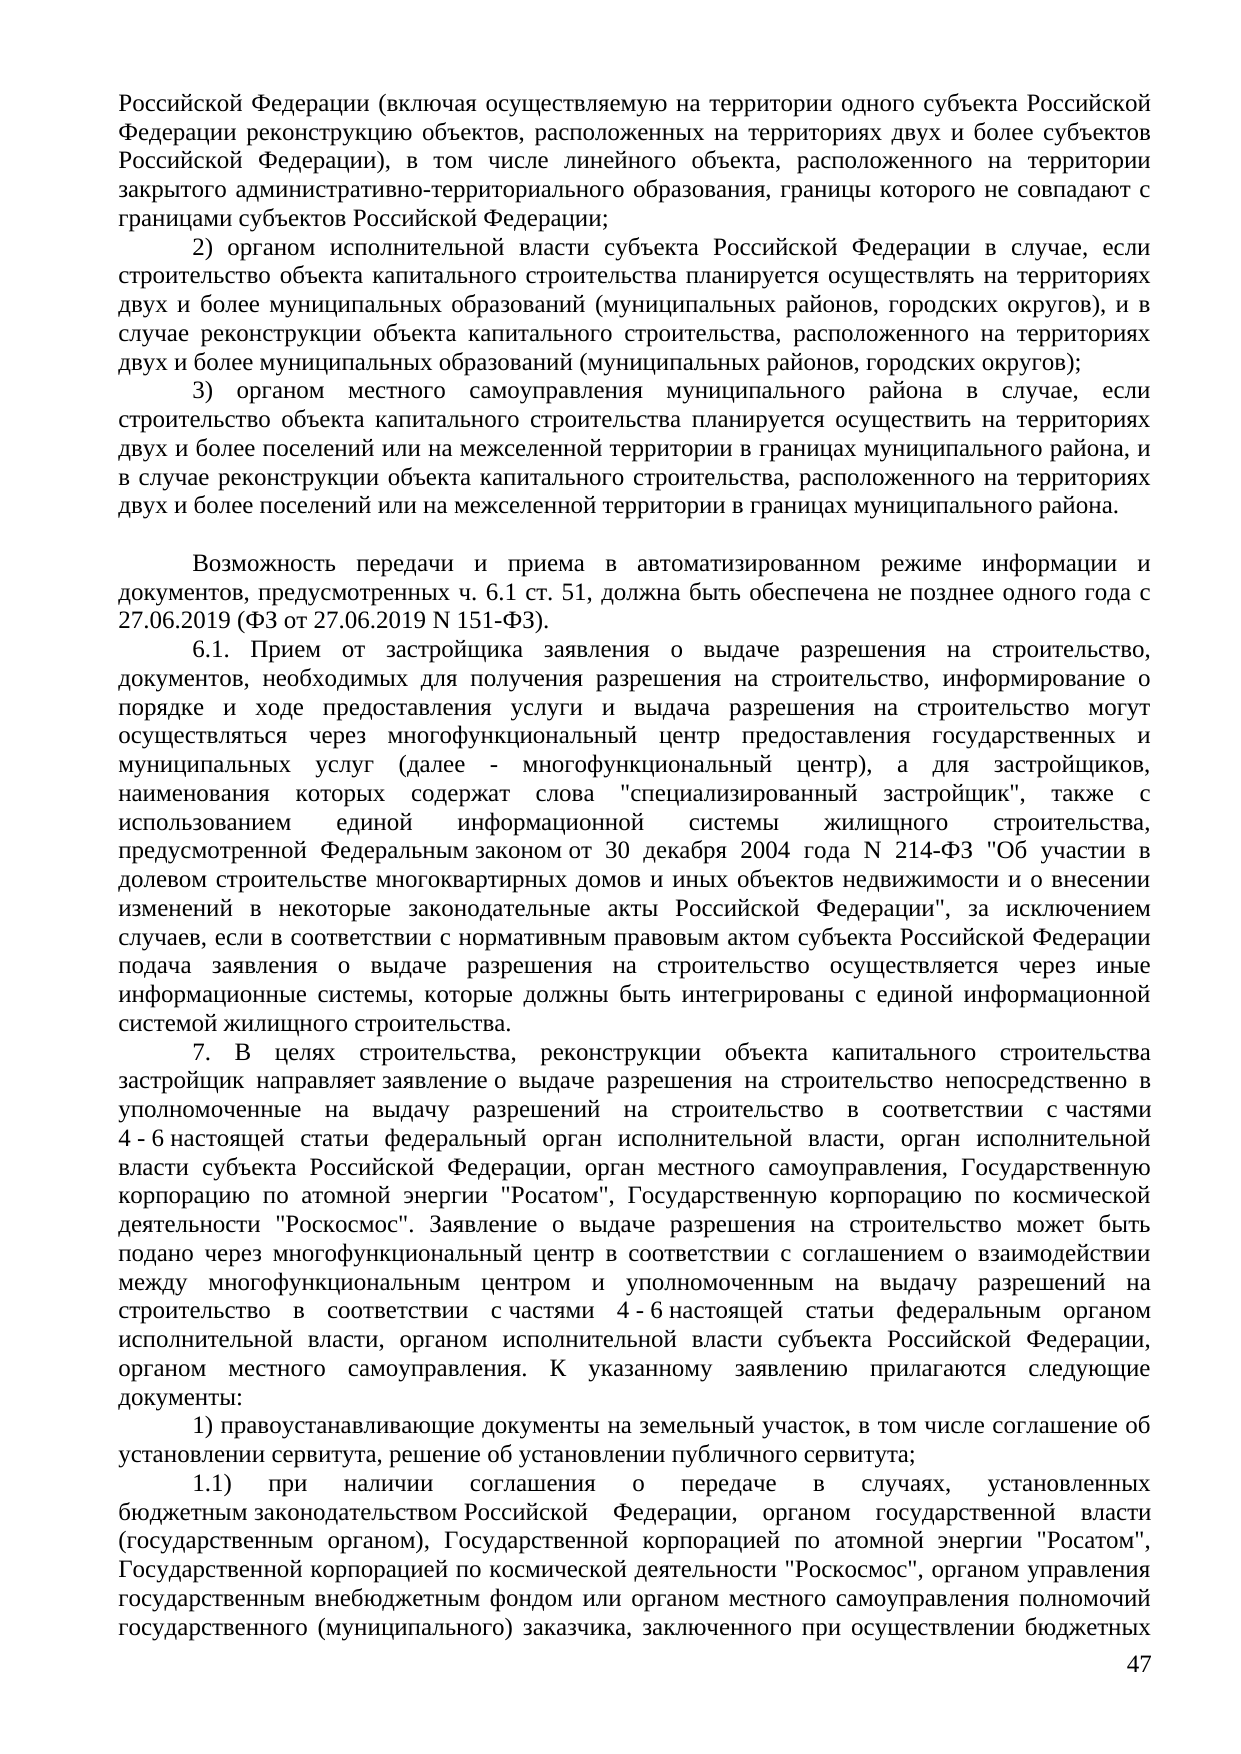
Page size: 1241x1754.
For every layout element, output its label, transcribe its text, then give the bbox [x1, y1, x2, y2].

text 1) правоустанавливающие документы на земельный участок, в том числе соглашение об установлении сервитута, решение об установлении публичного сервитута; [118, 1410, 1152, 1468]
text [118, 88, 1152, 232]
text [118, 1468, 1152, 1640]
text 2) органом исполнительной власти субъекта Российской Федерации в случае, если строительство объекта капитального строительства планируется осуществлять на территориях двух и более муниципальных образований (муниципальных районов, городских округов), и в случае реконструкции объекта капитального строительства, расположенного на территориях двух и более муниципальных образований (муниципальных районов, городских округов); [118, 232, 1152, 375]
text 7. В целях строительства, реконструкции объекта капитального строительства застройщик направляет заявление о выдаче разрешения на строительство непосредственно в уполномоченные на выдачу разрешений на строительство в соответствии с частями 4 - 6 настоящей статьи федеральный орган исполнительной власти, орган исполнительной власти субъекта Российской Федерации, орган местного самоуправления, Государственную корпорацию по атомной энергии "Росатом", Государственную корпорацию по космической деятельности "Роскосмос". Заявление о выдаче разрешения на строительство может быть подано через многофункциональный центр в соответствии с соглашением о взаимодействии между многофункциональным центром и уполномоченным на выдачу разрешений на строительство в соответствии с частями 4 - 6 настоящей статьи федеральным органом исполнительной власти, органом исполнительной власти субъекта Российской Федерации, органом местного самоуправления. К указанному заявлению прилагаются следующие документы: [118, 1037, 1152, 1410]
text 6.1. Прием от застройщика заявления о выдаче разрешения на строительство, документов, необходимых для получения разрешения на строительство, информирование о порядке и ходе предоставления услуги и выдача разрешения на строительство могут осуществляться через многофункциональный центр предоставления государственных и муниципальных услуг (далее - многофункциональный центр), а для застройщиков, наименования которых содержат слова "специализированный застройщик", также с использованием единой информационной системы жилищного строительства, предусмотренной Федеральным законом от 30 декабря 2004 года N 214-ФЗ "Об участии в долевом строительстве многоквартирных домов и иных объектов недвижимости и о внесении изменений в некоторые законодательные акты Российской Федерации", за исключением случаев, если в соответствии с нормативным правовым актом субъекта Российской Федерации подача заявления о выдаче разрешения на строительство осуществляется через иные информационные системы, которые должны быть интегрированы с единой информационной системой жилищного строительства. [118, 634, 1152, 1037]
text 3) органом местного самоуправления муниципального района в случае, если строительство объекта капитального строительства планируется осуществить на территориях двух и более поселений или на межселенной территории в границах муниципального района, и в случае реконструкции объекта капитального строительства, расположенного на территориях двух и более поселений или на межселенной территории в границах муниципального района. [118, 375, 1152, 519]
text Возможность передачи и приема в автоматизированном режиме информации и документов, предусмотренных ч. 6.1 ст. 51, должна быть обеспечена не позднее одного года с 27.06.2019 (ФЗ от 27.06.2019 N 151-ФЗ). [118, 548, 1152, 634]
